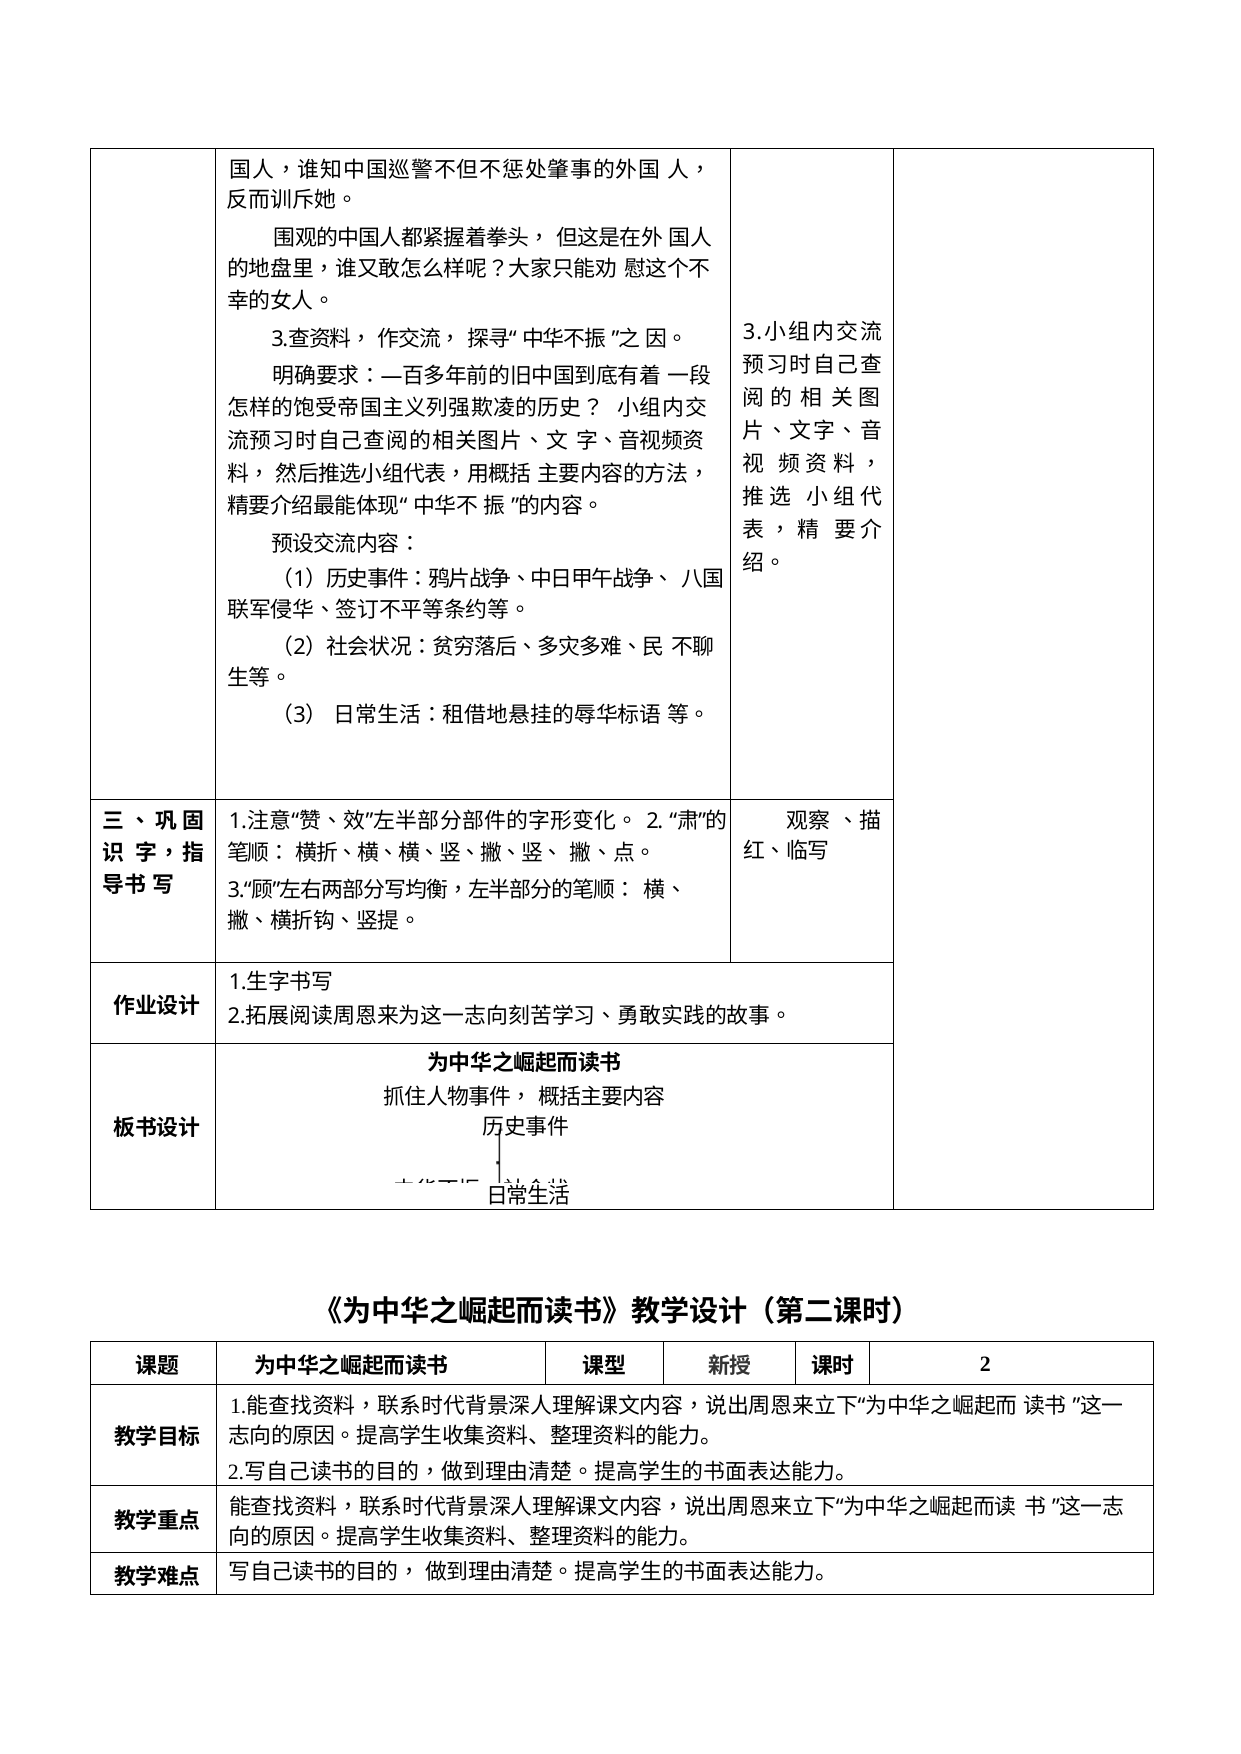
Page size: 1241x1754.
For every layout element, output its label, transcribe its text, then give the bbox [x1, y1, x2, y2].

table_header [91, 149, 215, 799]
picture [495, 1128, 504, 1183]
text 《为中华之崛起而读书》教学设计（第二课时） [314, 1292, 1100, 1328]
table_header [894, 149, 1153, 1209]
table_cell 观察 、描 红、临写 [731, 800, 893, 962]
table_cell 教学目标 [91, 1385, 216, 1484]
table_header 课题 [91, 1342, 216, 1384]
table_header 国人，谁知中国巡警不但不惩处肇事的外国 人，反而训斥她。 围观的中国人都紧握着拳头， 但这是在外 国人的地盘里，谁又敢怎么样呢？大家只能劝 慰这个不幸的女人。 3.查资料， 作交流， 探寻“ 中华不振 ”之 因。 明确要求：—百多年前的旧中国到底有着 一段怎样的饱受帝国主义列强欺凌的历史？ 小组内交流预习时自己查阅的相关图片、文 字、音视频资料， 然后推选小组代表，用概括 主要内容的方法，精要介绍最能体现“ 中华不 振 ”的内容。 预设交流内容： （1）历史事件：鸦片战争、中日甲午战争、 八国联军侵华、签订不平等条约等。 （2）社会状况：贫穷落后、多灾多难、民 不聊生等。 （3） 日常生活：租借地悬挂的辱华标语 等。 [216, 149, 730, 799]
table_cell 为中华之崛起而读书 抓住人物事件， 概括主要内容 历史事件 日常生活 [216, 1044, 893, 1209]
table_header 3.小组内交流 预习时自己查 阅 的 相 关 图 片、文字、音视 频资料，推选 小组代表，精 要介绍。 [731, 149, 893, 799]
table_header 新授 [664, 1342, 795, 1384]
table_cell 写自己读书的目的， 做到理由清楚。提高学生的书面表达能力。 [217, 1553, 1153, 1594]
table_cell 教学难点 [91, 1553, 216, 1594]
table_header 课型 [546, 1342, 663, 1384]
table_cell 板书设计 [91, 1044, 215, 1209]
table_cell 1.注意“赞、效”左半部分部件的字形变化。 2. “肃”的笔顺： 横折、横、横、竖、撇、竖、 撇、点。 3.“顾”左右两部分写均衡，左半部分的笔顺： 横、撇、横折钩、竖提。 [216, 800, 730, 962]
table_cell 能查找资料，联系时代背景深人理解课文内容，说出周恩来立下“为中华之崛起而读 书 ”这一志向的原因。提高学生收集资料、整理资料的能力。 [217, 1486, 1153, 1552]
table_header 课时 [796, 1342, 869, 1384]
table_cell 作业设计 [91, 963, 215, 1042]
table_cell 1.生字书写 2.拓展阅读周恩来为这一志向刻苦学习、勇敢实践的故事。 [216, 963, 893, 1042]
table_header 为中华之崛起而读书 [217, 1342, 545, 1384]
table_cell 教学重点 [91, 1486, 216, 1552]
table_header 2 [870, 1342, 1153, 1384]
table_cell 三、巩固识 字，指导书 写 [91, 800, 215, 962]
table_cell 1.能查找资料，联系时代背景深人理解课文内容，说出周恩来立下“为中华之崛起而 读书 ”这一志向的原因。提高学生收集资料、整理资料的能力。 2.写自己读书的目的，做到理由清楚。提高学生的书面表达能力。 [217, 1385, 1153, 1484]
